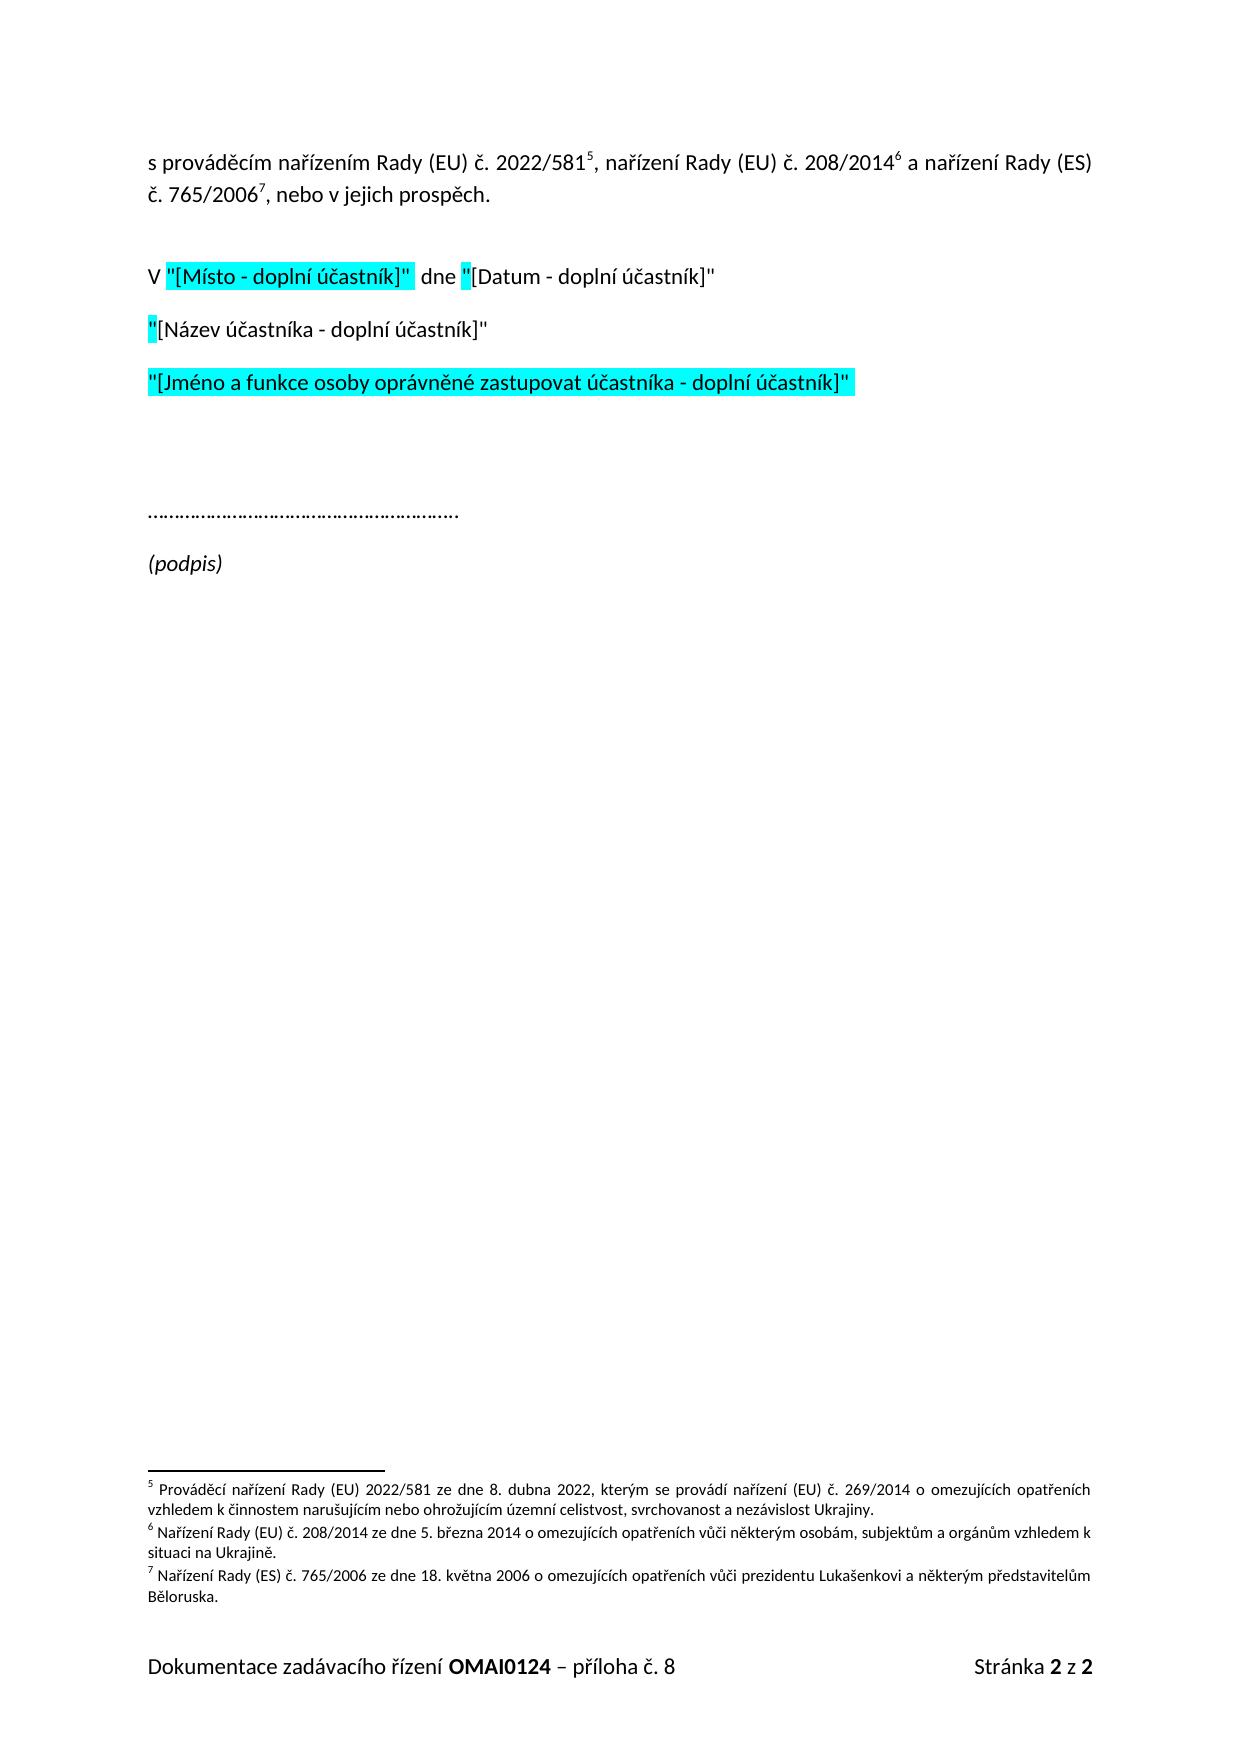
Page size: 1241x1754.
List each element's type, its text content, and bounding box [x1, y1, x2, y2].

text (podpis) [148, 549, 1093, 577]
text V dne [471, 262, 1093, 290]
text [148, 148, 1093, 208]
text V dne [415, 262, 461, 290]
text ………………………………………………….. [148, 496, 1093, 524]
text V dne [148, 262, 166, 290]
